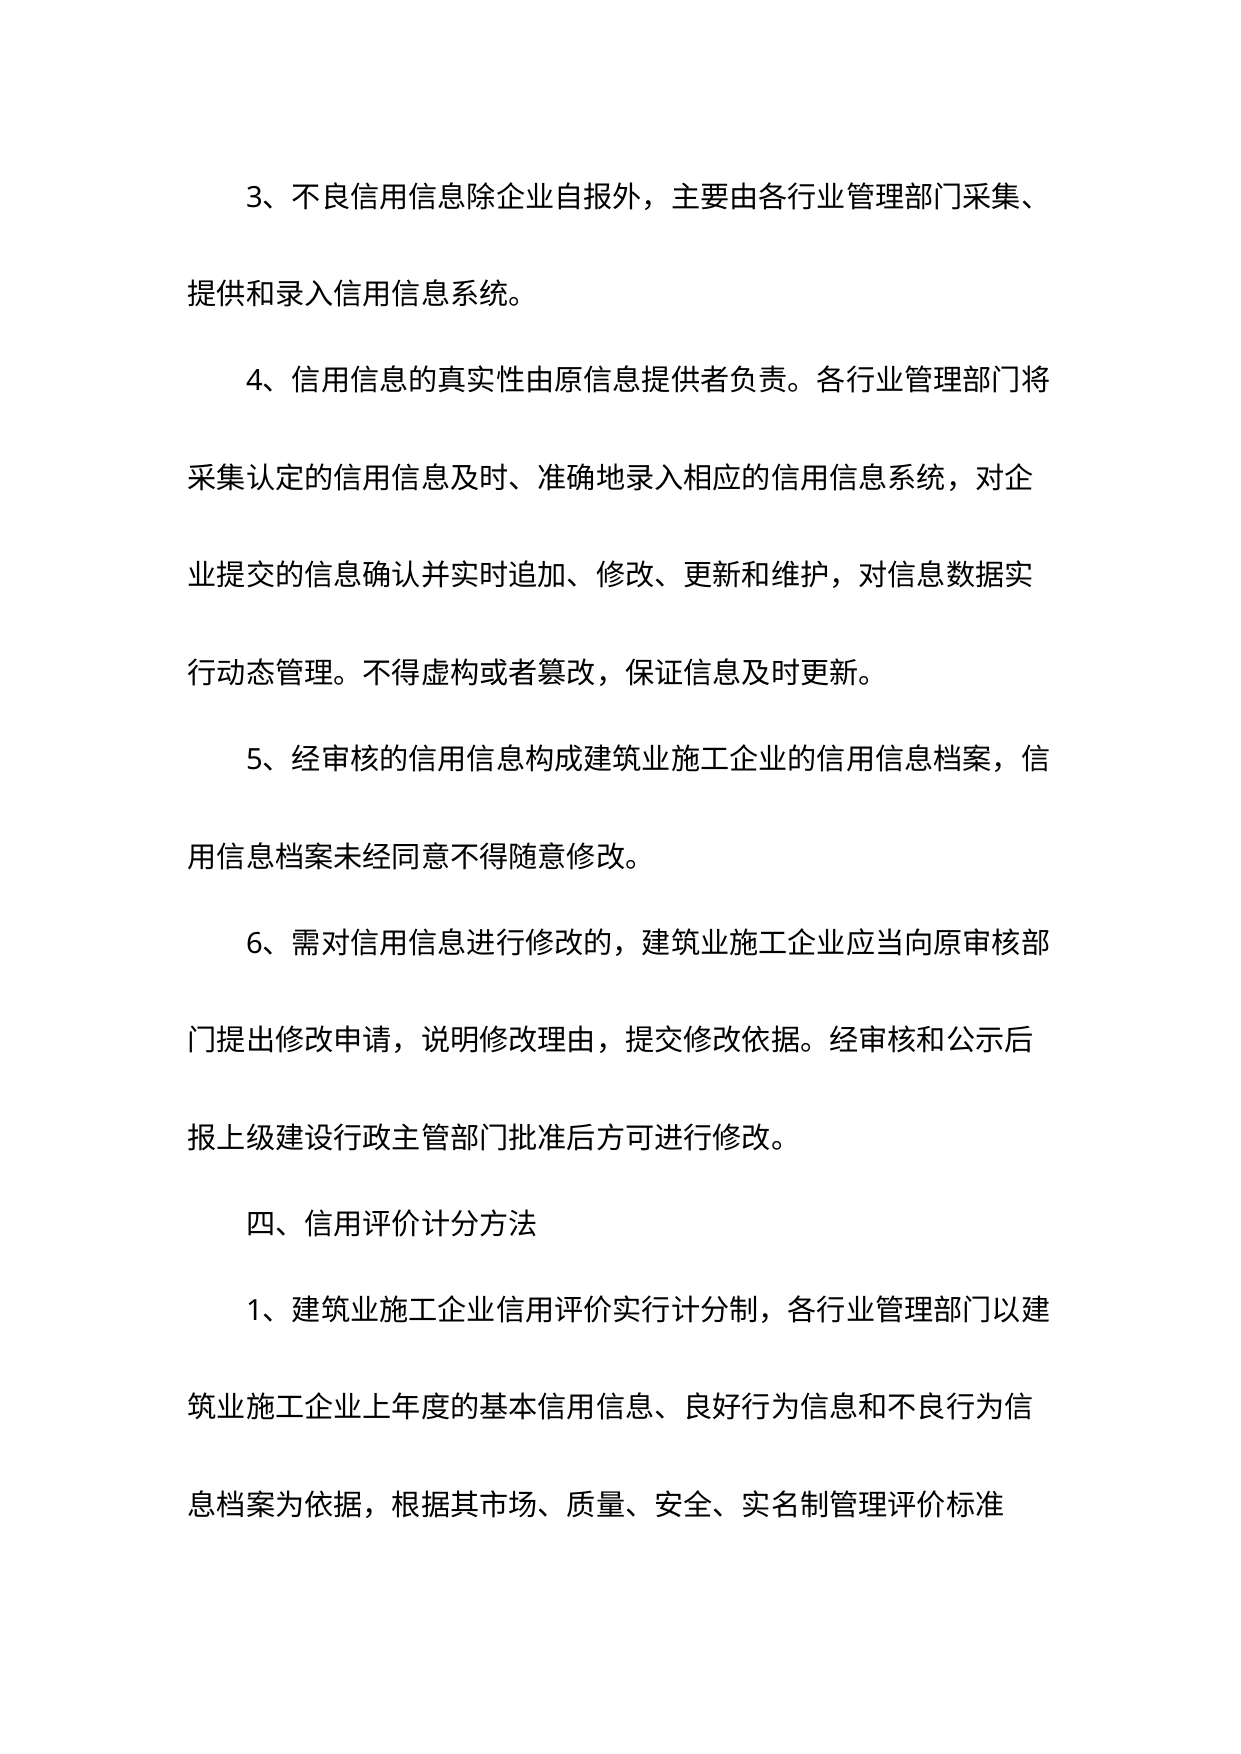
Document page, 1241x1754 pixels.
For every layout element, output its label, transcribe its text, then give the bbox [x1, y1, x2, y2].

text 4、信用信息的真实性由原信息提供者负责。各行业管理部门将采集认定的信用信息及时、准确地录入相应的信用信息系统，对企业提交的信息确认并实时追加、修改、更新和维护，对信息数据实行动态管理。不得虚构或者篡改，保证信息及时更新。 [187, 346, 1053, 703]
text 3、不良信用信息除企业自报外，主要由各行业管理部门采集、提供和录入信用信息系统。 [187, 162, 1053, 324]
text 四、信用评价计分方法 [187, 1189, 1053, 1254]
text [187, 1275, 1053, 1535]
text 5、经审核的信用信息构成建筑业施工企业的信用信息档案，信用信息档案未经同意不得随意修改。 [187, 724, 1053, 887]
text 6、需对信用信息进行修改的，建筑业施工企业应当向原审核部门提出修改申请，说明修改理由，提交修改依据。经审核和公示后报上级建设行政主管部门批准后方可进行修改。 [187, 908, 1053, 1168]
